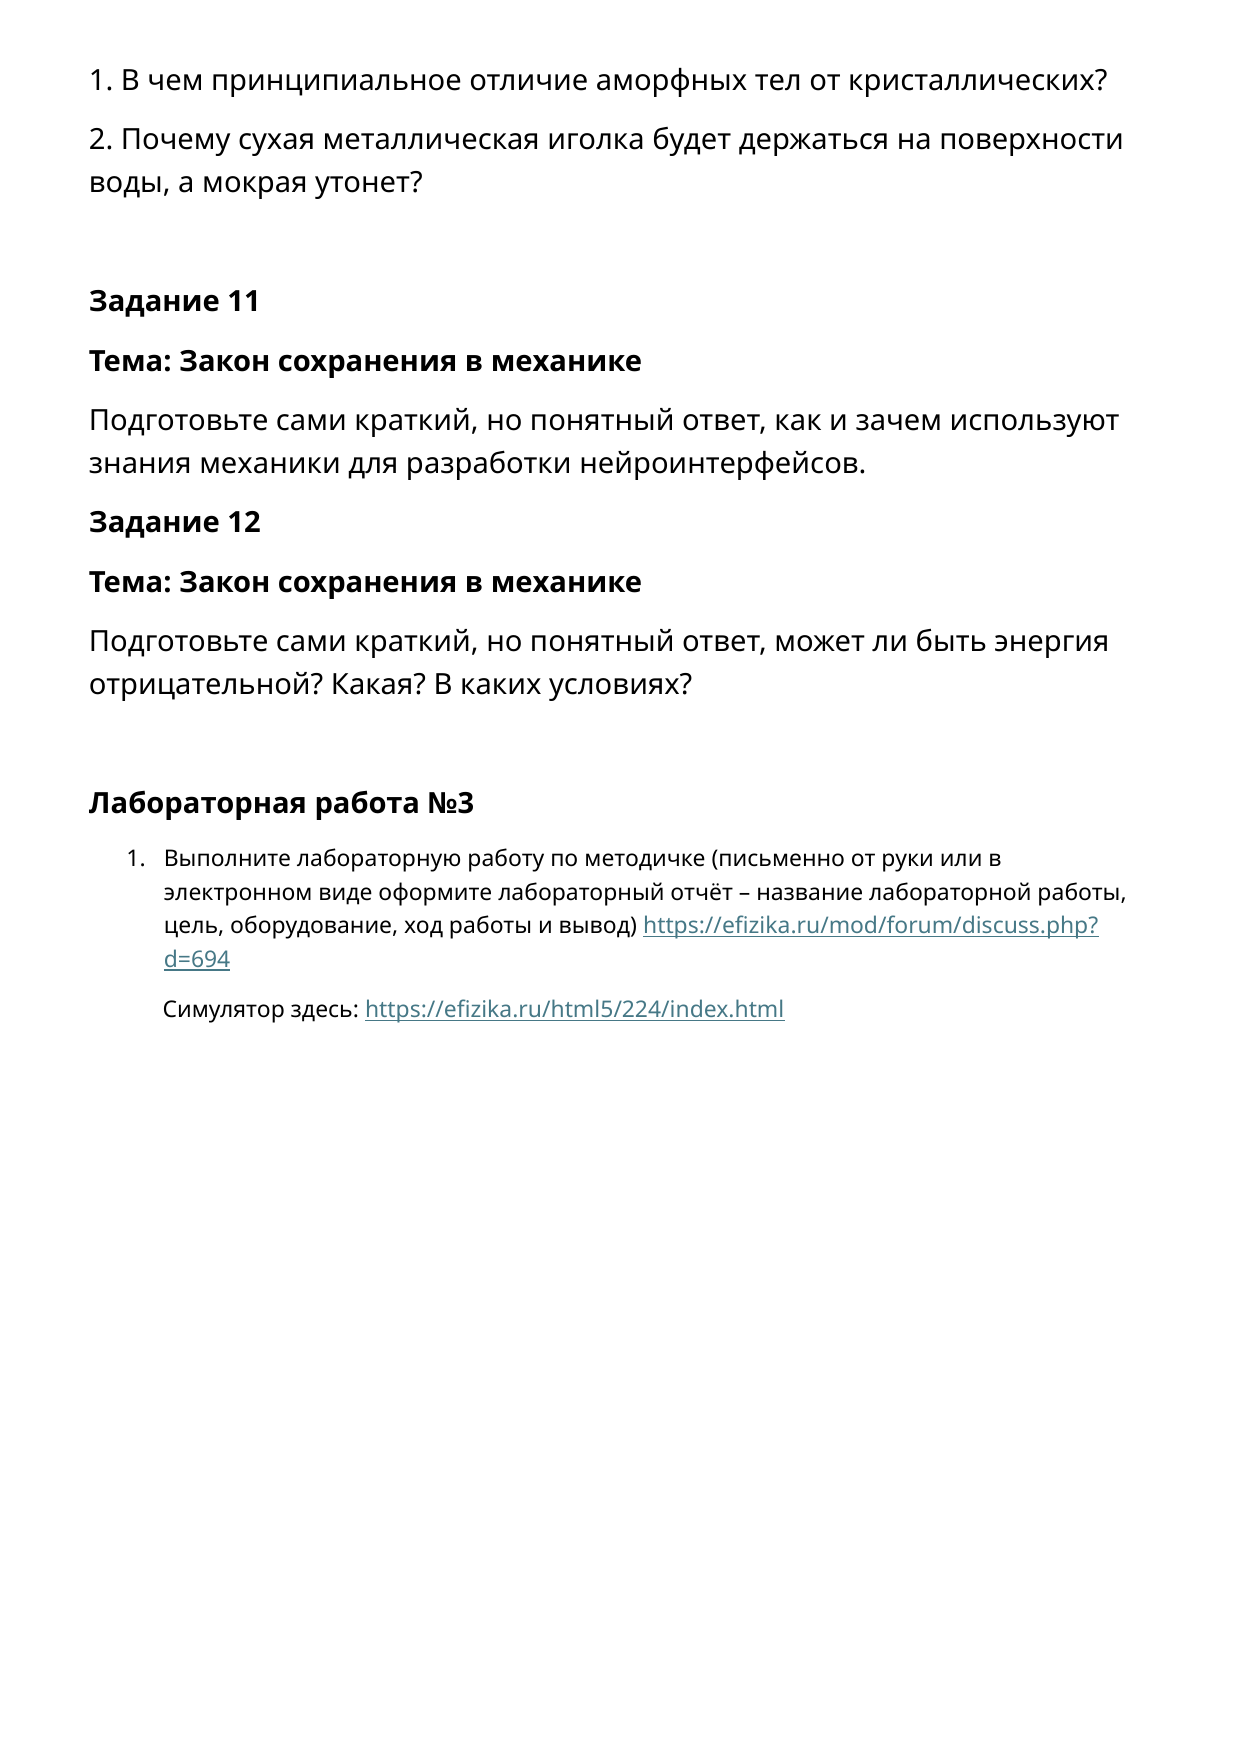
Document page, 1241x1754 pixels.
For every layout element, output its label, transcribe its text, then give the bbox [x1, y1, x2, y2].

text Симулятор здесь: https://efizika.ru/html5/224/index.html [89, 993, 1152, 1025]
text Задание 11 [89, 280, 1152, 320]
text 1. В чем принципиальное отличие аморфных тел от кристаллических? [89, 59, 1152, 99]
text Тема: Закон сохранения в механике [89, 561, 1152, 601]
text Подготовьте сами краткий, но понятный ответ, может ли быть энергия отрицательной? Какая? В каких условиях? [89, 621, 1152, 703]
list Выполните лабораторную работу по методичке (письменно от руки или в электронном виде оформите лабораторный отчёт – название лабораторной работы, цель, оборудование, ход работы и вывод) https://efizika.ru/mod/forum/discuss.php?d=694 [126, 842, 1152, 974]
text Подготовьте сами краткий, но понятный ответ, как и зачем используют знания механики для разработки нейроинтерфейсов. [89, 399, 1152, 482]
text 2. Почему сухая металлическая иголка будет держаться на поверхности воды, а мокрая утонет? [89, 118, 1152, 201]
text Лабораторная работа №3 [89, 782, 1152, 822]
text Задание 12 [89, 502, 1152, 541]
text Тема: Закон сохранения в механике [89, 340, 1152, 379]
